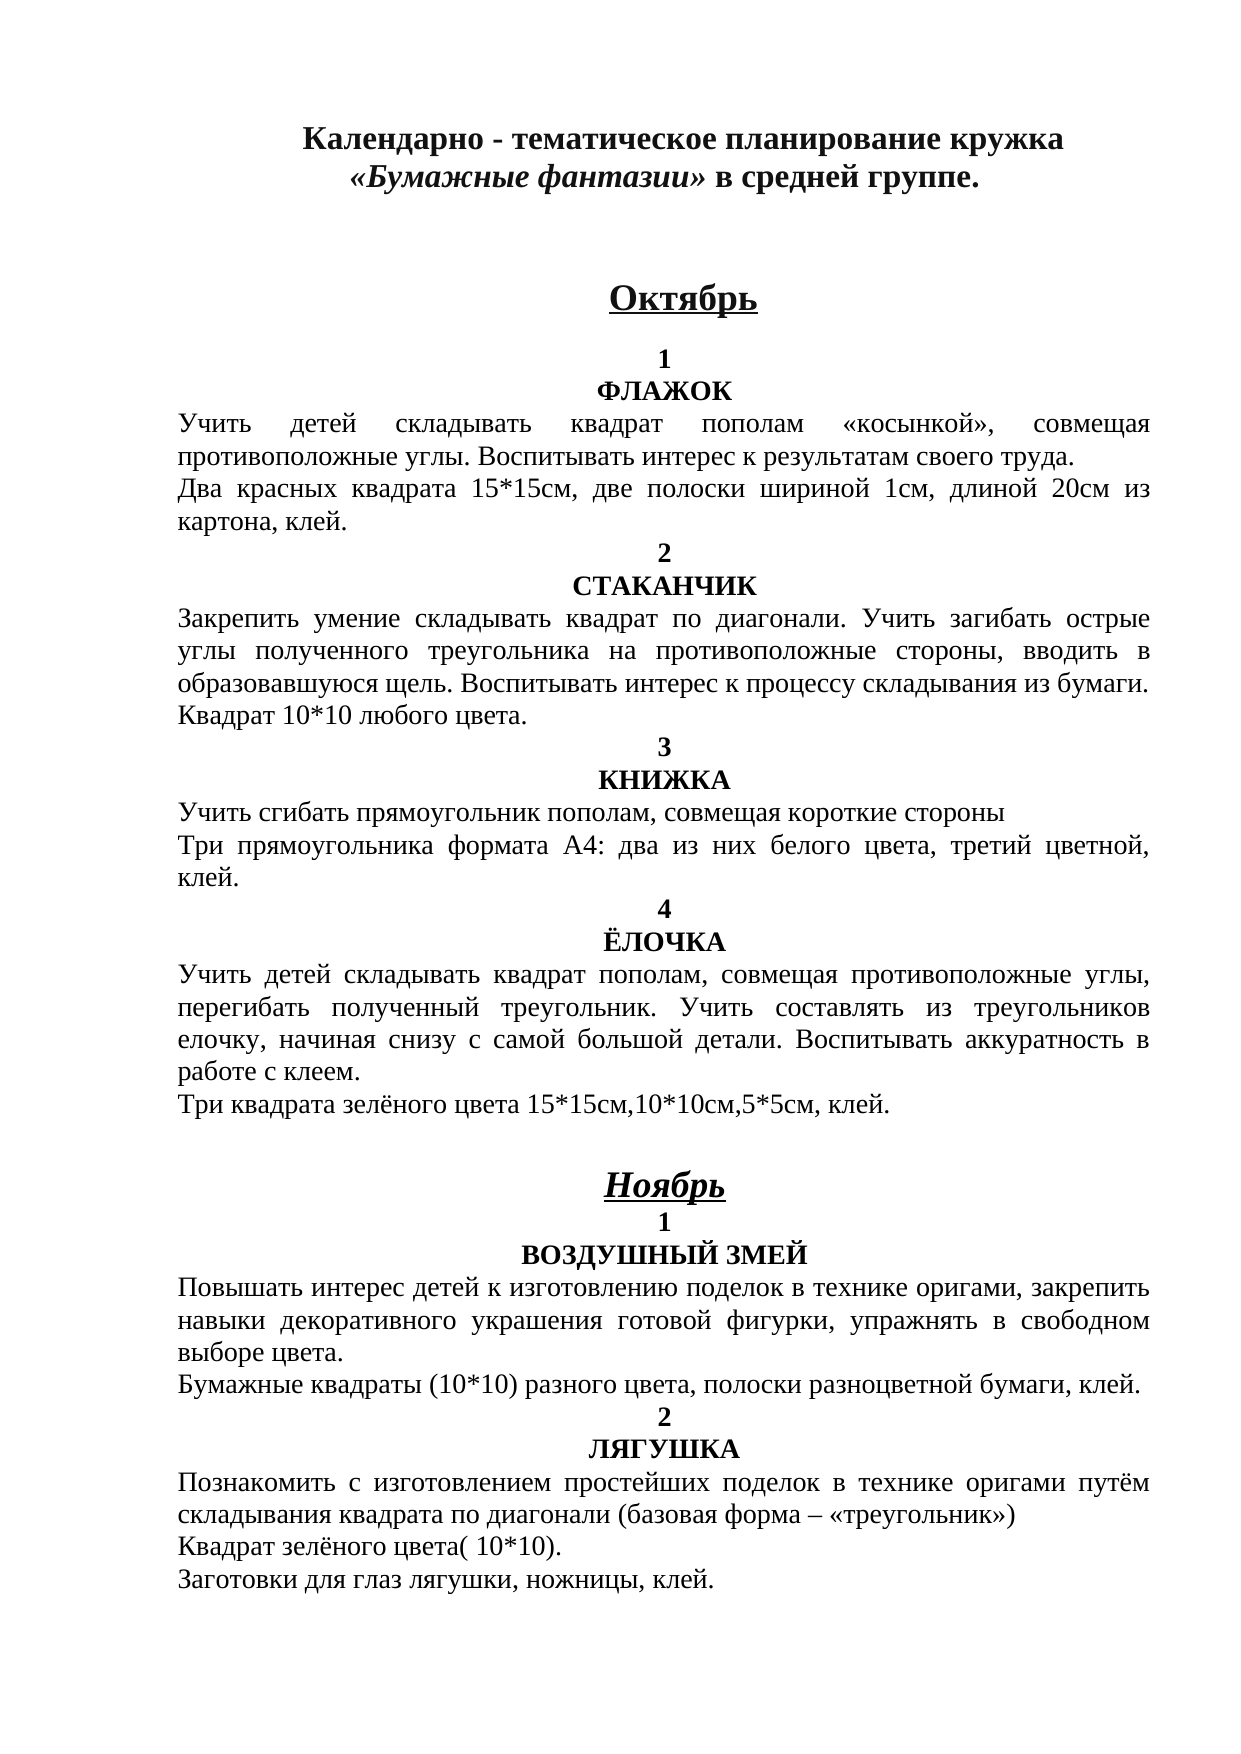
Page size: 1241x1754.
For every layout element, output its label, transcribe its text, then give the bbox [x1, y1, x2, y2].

text Октябрь [177, 275, 1152, 318]
text Квадрат 10*10 любого цвета. [177, 698, 1152, 731]
text Бумажные квадраты (10*10) разного цвета, полоски разноцветной бумаги, клей. [177, 1367, 1152, 1400]
text 3 [177, 731, 1152, 763]
text ЁЛОЧКА [177, 925, 1152, 957]
text Учить сгибать прямоугольник пополам, совмещая короткие стороны [177, 795, 1152, 828]
text Закрепить умение складывать квадрат по диагонали. Учить загибать острые углы полученного треугольника на противоположные стороны, вводить в образовавшуюся щель. Воспитывать интерес к процессу складывания из бумаги. [177, 601, 1152, 698]
text КНИЖКА [177, 763, 1152, 795]
text Ноябрь [177, 1162, 1152, 1206]
text Учить детей складывать квадрат пополам, совмещая противоположные углы, перегибать полученный треугольник. Учить составлять из треугольников елочку, начиная снизу с самой большой детали. Воспитывать аккуратность в работе с клеем. [177, 957, 1152, 1087]
text Календарно - тематическое планирование кружка «Бумажные фантазии» в средней группе. [177, 118, 1152, 195]
text 1 [177, 342, 1152, 374]
text 2 [177, 1400, 1152, 1432]
text 1 [177, 1206, 1152, 1238]
text ЛЯГУШКА [177, 1432, 1152, 1465]
text СТАКАНЧИК [177, 568, 1152, 601]
text Познакомить с изготовлением простейших поделок в технике оригами путём складывания квадрата по диагонали (базовая форма – «треугольник») [177, 1465, 1152, 1529]
text Три квадрата зелёного цвета 15*15см,10*10см,5*5см, клей. [177, 1087, 1152, 1119]
text ВОЗДУШНЫЙ ЗМЕЙ [177, 1238, 1152, 1270]
text Учить детей складывать квадрат пополам «косынкой», совмещая противоположные углы. Воспитывать интерес к результатам своего труда. [177, 407, 1152, 471]
text Квадрат зелёного цвета( 10*10). [177, 1529, 1152, 1562]
text Три прямоугольника формата А4: два из них белого цвета, третий цветной, клей. [177, 828, 1152, 892]
text Заготовки для глаз лягушки, ножницы, клей. [177, 1562, 1152, 1594]
text 2 [177, 536, 1152, 568]
text Повышать интерес детей к изготовлению поделок в технике оригами, закрепить навыки декоративного украшения готовой фигурки, упражнять в свободном выборе цвета. [177, 1270, 1152, 1367]
text Два красных квадрата 15*15см, две полоски шириной 1см, длиной 20см из картона, клей. [177, 471, 1152, 536]
text 4 [177, 892, 1152, 925]
text ФЛАЖОК [177, 374, 1152, 407]
